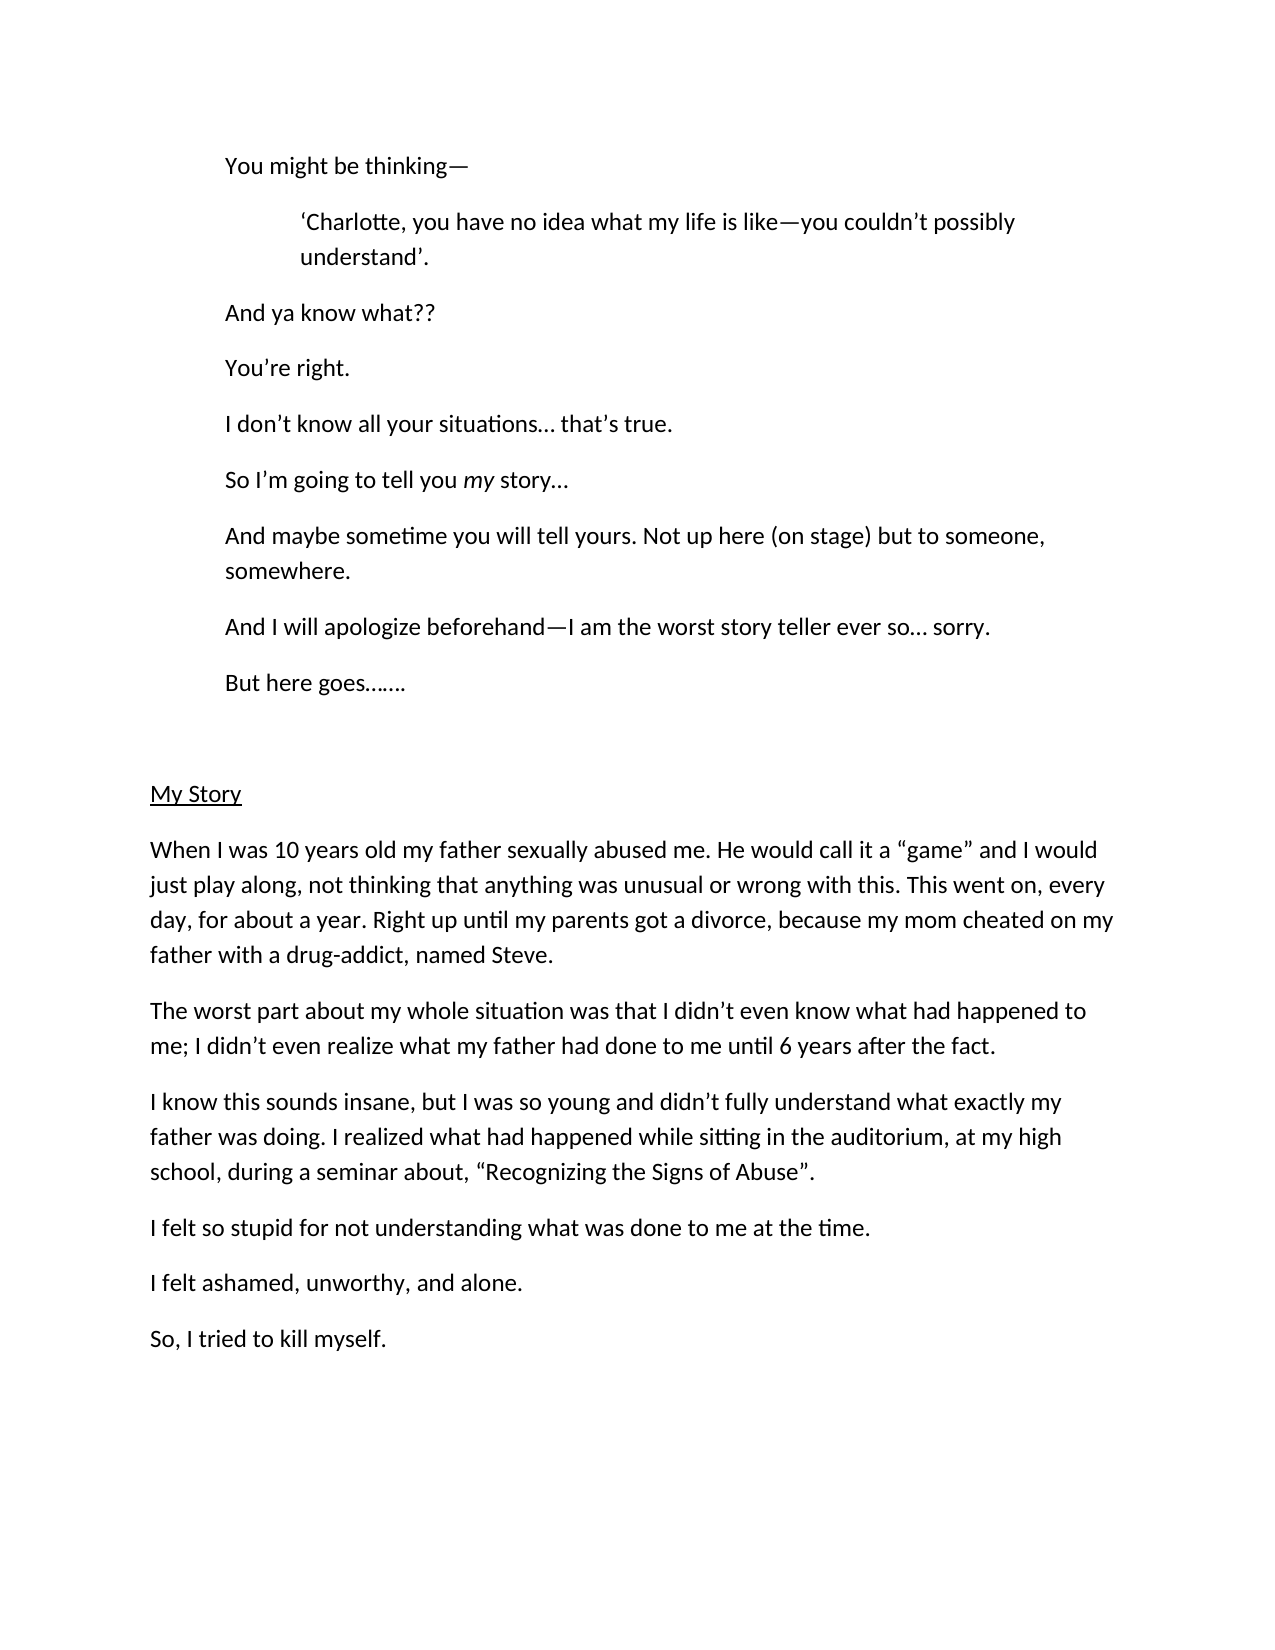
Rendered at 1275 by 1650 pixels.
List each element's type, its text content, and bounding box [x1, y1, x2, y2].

text So, I tried to kill myself. [150, 1323, 1125, 1354]
text I felt ashamed, unworthy, and alone. [150, 1267, 1125, 1298]
text I felt so stupid for not understanding what was done to me at the time. [150, 1212, 1125, 1242]
text And maybe sometime you will tell yours. Not up here (on stage) but to someone, somewhere. [225, 520, 1125, 586]
text The worst part about my whole situation was that I didn’t even know what had happened to me; I didn’t even realize what my father had done to me until 6 years after the fact. [150, 995, 1125, 1061]
text But here goes……. [150, 667, 1125, 697]
text I know this sounds insane, but I was so young and didn’t fully understand what exactly my father was doing. I realized what had happened while sitting in the auditorium, at my high school, during a seminar about, “Recognizing the Signs of Abuse”. [150, 1086, 1125, 1186]
text You’re right. [225, 352, 1125, 383]
text So I’m going to tell you my story… [150, 464, 1125, 495]
text My Story [150, 778, 1125, 809]
text And I will apologize beforehand—I am the worst story teller ever so… sorry. [150, 611, 1125, 641]
text And ya know what?? [225, 297, 1125, 327]
text ‘Charlotte, you have no idea what my life is like—you couldn’t possibly understand’. [300, 206, 1125, 271]
text I don’t know all your situations… that’s true. [225, 408, 1125, 439]
text When I was 10 years old my father sexually abused me. He would call it a “game” and I would just play along, not thinking that anything was unusual or wrong with this. This went on, every day, for about a year. Right up until my parents got a divorce, because my mom cheated on my father with a drug-addict, named Steve. [150, 834, 1125, 970]
text You might be thinking— [225, 150, 1125, 181]
